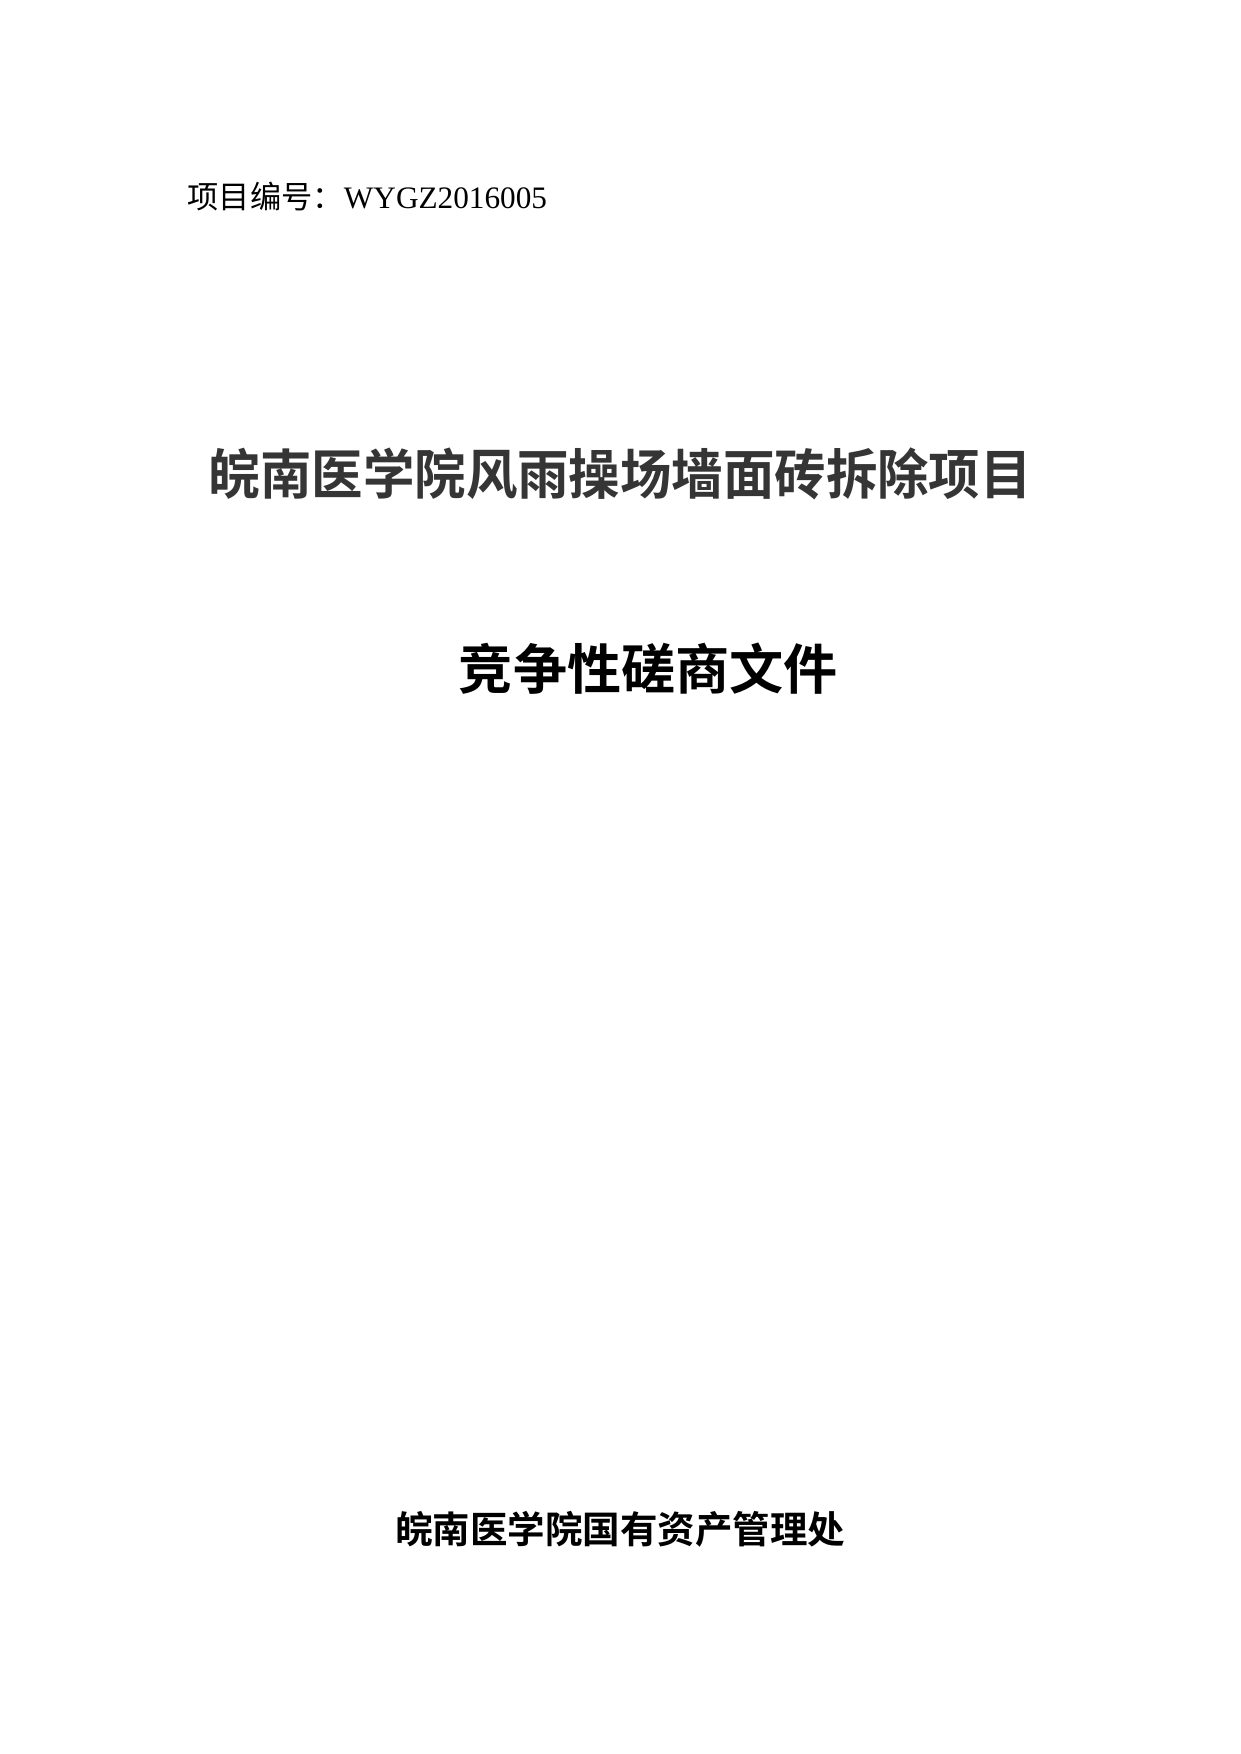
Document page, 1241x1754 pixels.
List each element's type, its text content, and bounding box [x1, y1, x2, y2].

text 皖南医学院国有资产管理处 [187, 1494, 1053, 1559]
text 竞争性磋商文件 [187, 617, 1053, 714]
text 项目编号：WYGZ2016005 [187, 162, 1053, 227]
text 皖南医学院风雨操场墙面砖拆除项目 [187, 422, 1053, 519]
